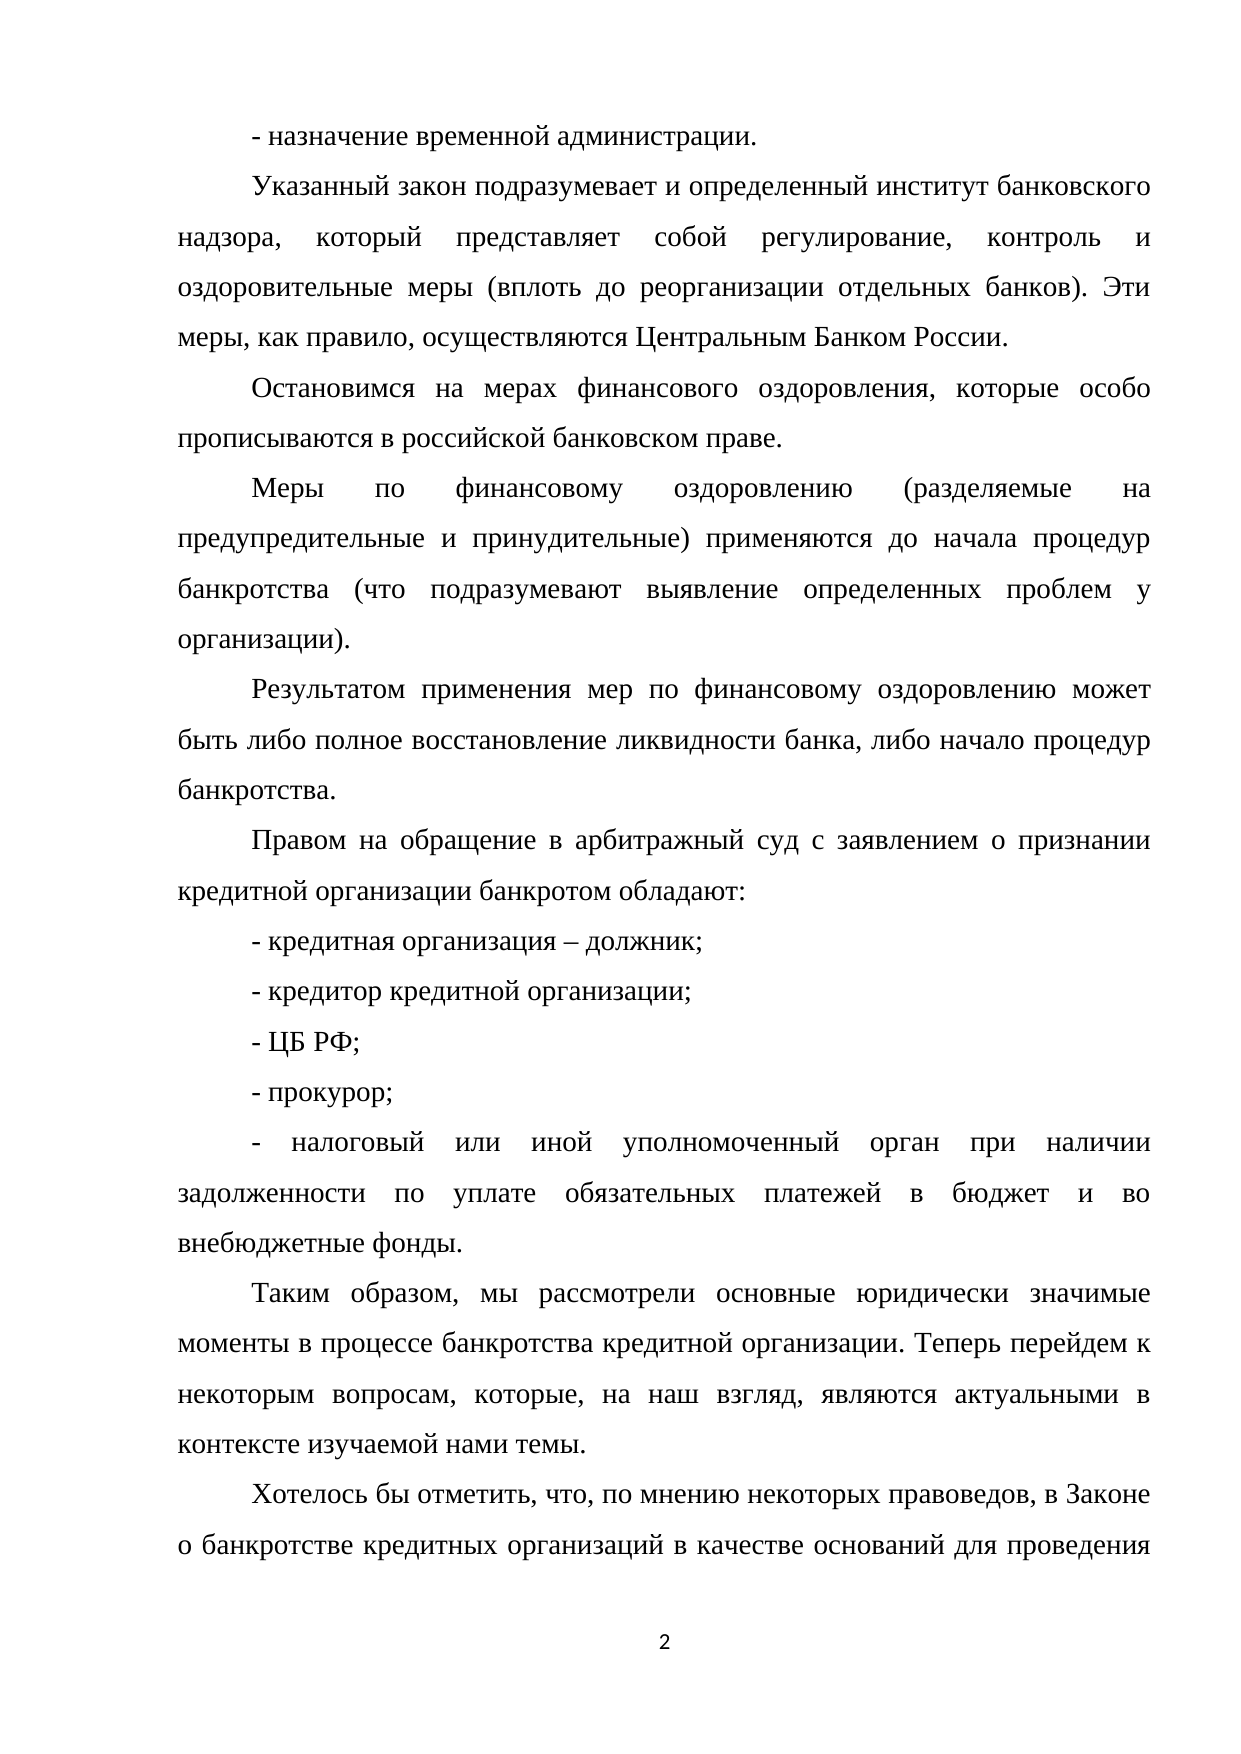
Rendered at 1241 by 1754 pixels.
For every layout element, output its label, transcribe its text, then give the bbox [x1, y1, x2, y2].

text - ЦБ РФ; [177, 1024, 1152, 1057]
text Остановимся на мерах финансового оздоровления, которые особо прописываются в российской банковском праве. [177, 370, 1152, 453]
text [177, 1477, 1152, 1560]
text - назначение временной администрации. [177, 118, 1152, 152]
text Меры по финансовому оздоровлению (разделяемые на предупредительные и принудительные) применяются до начала процедур банкротства (что подразумевают выявление определенных проблем у организации). [177, 470, 1152, 655]
text - кредитная организация – должник; [177, 923, 1152, 957]
text Правом на обращение в арбитражный суд с заявлением о признании кредитной организации банкротом обладают: [177, 822, 1152, 906]
text Результатом применения мер по финансовому оздоровлению может быть либо полное восстановление ликвидности банка, либо начало процедур банкротства. [177, 672, 1152, 806]
text - налоговый или иной уполномоченный орган при наличии задолженности по уплате обязательных платежей в бюджет и во внебюджетные фонды. [177, 1124, 1152, 1258]
text Таким образом, мы рассмотрели основные юридически значимые моменты в процессе банкротства кредитной организации. Теперь перейдем к некоторым вопросам, которые, на наш взгляд, являются актуальными в контексте изучаемой нами темы. [177, 1275, 1152, 1460]
text - кредитор кредитной организации; [177, 973, 1152, 1007]
text - прокурор; [177, 1074, 1152, 1108]
text Указанный закон подразумевает и определенный институт банковского надзора, который представляет собой регулирование, контроль и оздоровительные меры (вплоть до реорганизации отдельных банков). Эти меры, как правило, осуществляются Центральным Банком России. [177, 168, 1152, 353]
